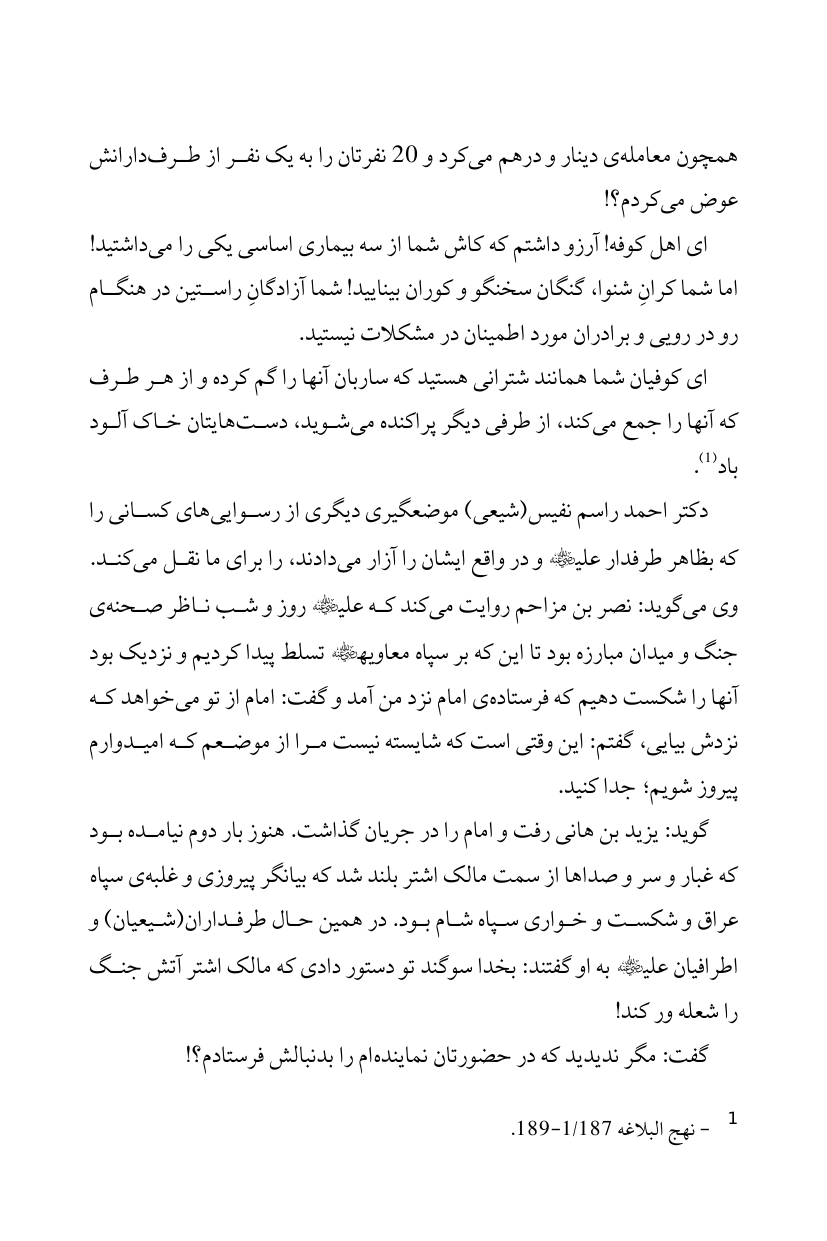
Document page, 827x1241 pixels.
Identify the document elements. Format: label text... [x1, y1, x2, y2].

text ای کوفیان شما همانند شترانی هستید که ساربان آنها را گم کرده و از هر طرف که آنها را جمع می‌کند، از طرفی دیگر پراکنده می‌شوید، دست‌هایتان خاک آلود باد(). [89, 358, 738, 492]
text دکتر احمد راسم نفیس(شیعی) موضعگیری دیگری از رسوایی‌های کسانی را که بظاهر طرفدار علیس و در واقع ایشان را آزار می‌دادند، را برای ما نقل می‌کند. وی می‌گوید: نصر بن مزاحم روایت می‌کند که علیس روز و شب ناظر صحنه‌ی جنگ و میدان مبارزه بود تا این که بر سپاه معاویهس تسلط پیدا کردیم و نزدیک بود آنها را شکست دهیم که فرستاده‌ی امام نزد من آمد و گفت: امام از تو می‌خواهد که نزدش بیایی، گفتم: این وقتی است که شایسته نیست مرا از موضعم که امیدوارم پیروز شویم؛ جدا کنید. [89, 492, 738, 812]
text گفت: مگر ندیدید که در حضورتان نماینده‌ام را بدنبالش فرستادم؟! [89, 1037, 738, 1081]
text گوید: یزید بن هانی رفت و امام را در جریان گذاشت. هنوز بار دوم نیامده بود که غبار و سر و صداها از سمت مالک اشتر بلند شد که بیانگر پیروزی و غلبه‌ی سپاه عراق و شکست و خواری سپاه شام بود. در همین حال طرفداران(شیعیان) و اطرافیان علیس به او گفتند: بخدا سوگند تو دستور دادی که مالک اشتر آتش جنگ را شعله ور کند! [89, 812, 738, 1037]
text ای اهل کوفه! آرزو داشتم که کاش شما از سه بیماری اساسی یکی را می‌داشتید! اما شما کرانِ شنوا، گنگان سخنگو و کوران بینایید! شما آزادگانِ راستین در هنگام رو در رویی و برادران مورد اطمینان در مشکلات نیستید. [89, 225, 738, 358]
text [89, 136, 738, 225]
